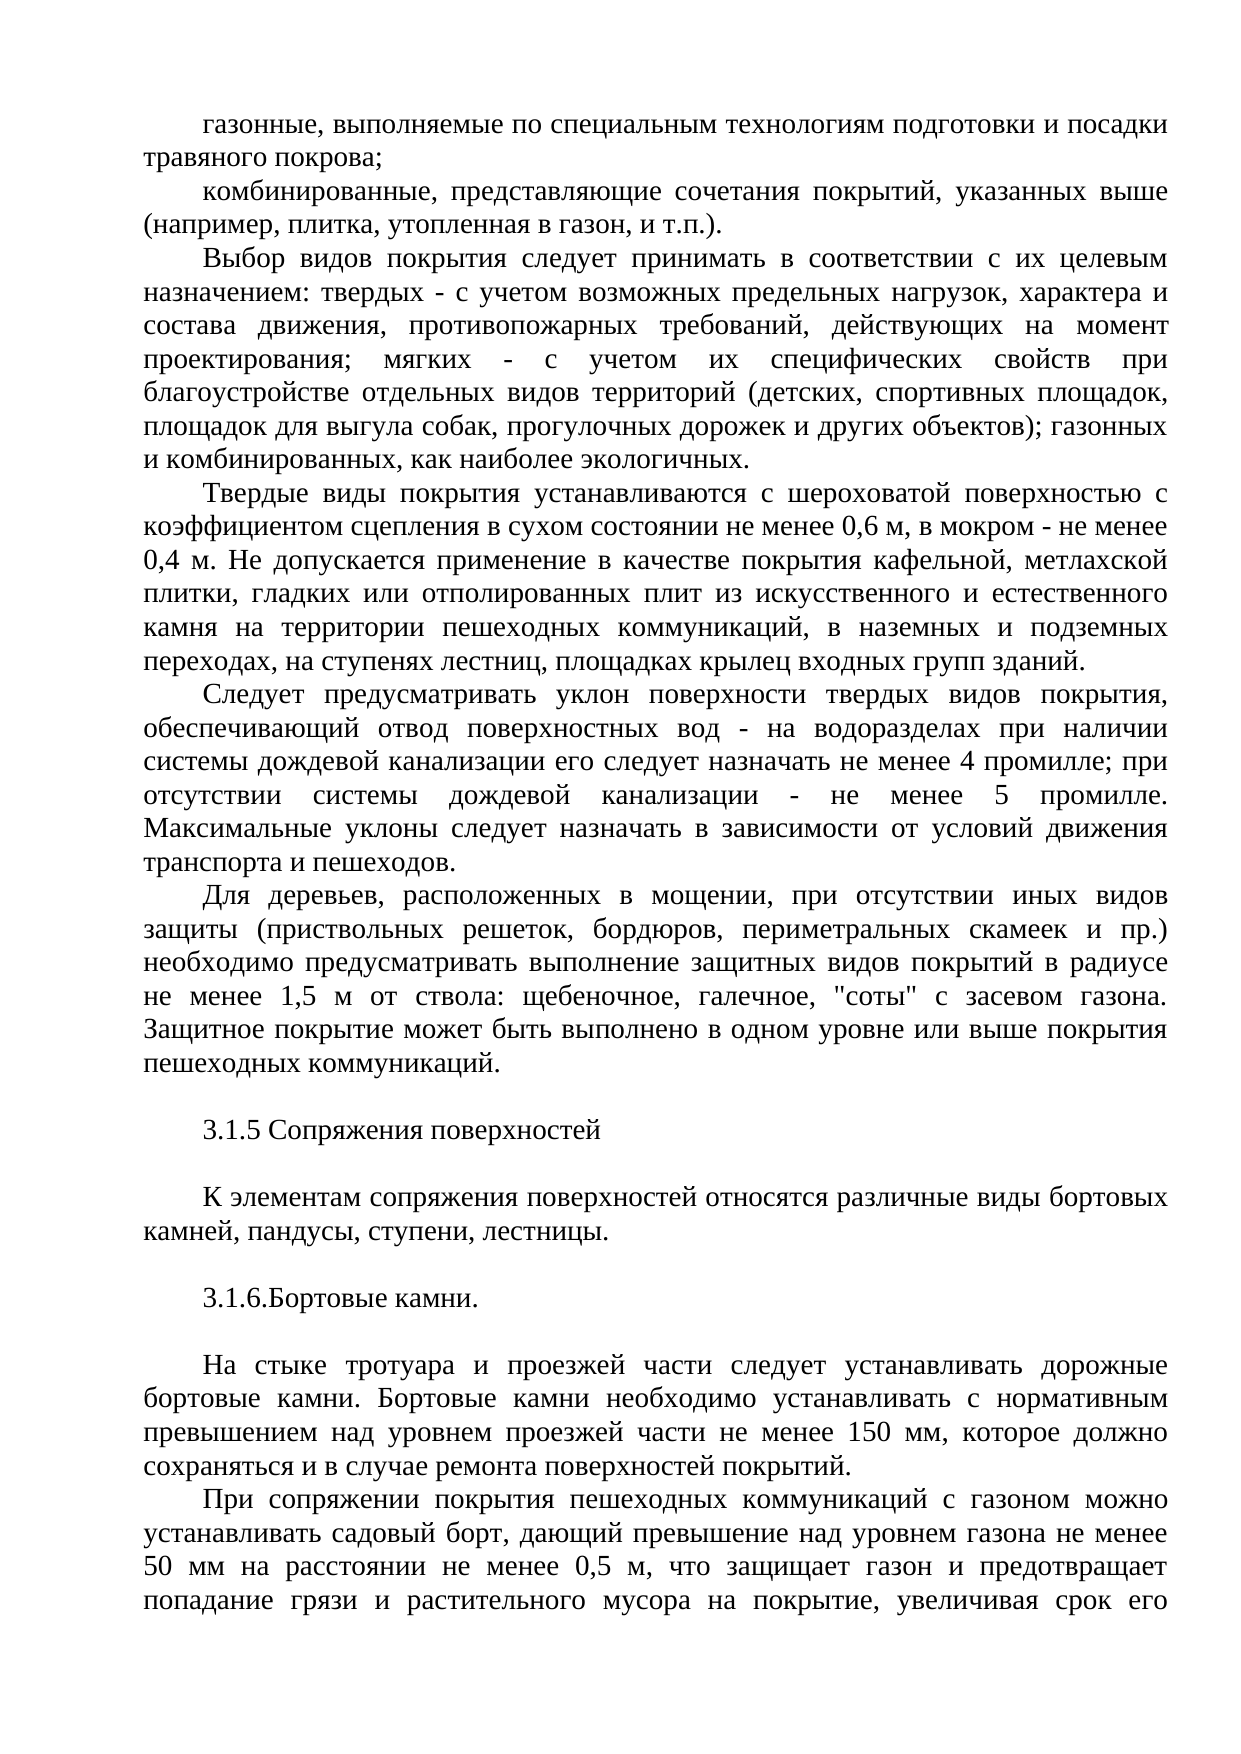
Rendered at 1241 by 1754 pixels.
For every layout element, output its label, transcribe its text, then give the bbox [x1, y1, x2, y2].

text комбинированные, представляющие сочетания покрытий, указанных выше (например, плитка, утопленная в газон, и т.п.). [143, 173, 1169, 240]
text Для деревьев, расположенных в мощении, при отсутствии иных видов защиты (приствольных решеток, бордюров, периметральных скамеек и пр.) необходимо предусматривать выполнение защитных видов покрытий в радиусе не менее 1,5 м от ствола: щебеночное, галечное, "соты" с засевом газона. Защитное покрытие может быть выполнено в одном уровне или выше покрытия пешеходных коммуникаций. [143, 877, 1169, 1079]
text Твердые виды покрытия устанавливаются с шероховатой поверхностью с коэффициентом сцепления в сухом состоянии не менее 0,6 м, в мокром - не менее 0,4 м. Не допускается применение в качестве покрытия кафельной, метлахской плитки, гладких или отполированных плит из искусственного и естественного камня на территории пешеходных коммуникаций, в наземных и подземных переходах, на ступенях лестниц, площадках крылец входных групп зданий. [143, 475, 1169, 676]
text Следует предусматривать уклон поверхности твердых видов покрытия, обеспечивающий отвод поверхностных вод - на водоразделах при наличии системы дождевой канализации его следует назначать не менее 4 промилле; при отсутствии системы дождевой канализации - не менее 5 промилле. Максимальные уклоны следует назначать в зависимости от условий движения транспорта и пешеходов. [143, 676, 1169, 877]
text На стыке тротуара и проезжей части следует устанавливать дорожные бортовые камни. Бортовые камни необходимо устанавливать с нормативным превышением над уровнем проезжей части не менее 150 мм, которое должно сохраняться и в случае ремонта поверхностей покрытий. [143, 1347, 1169, 1481]
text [143, 1481, 1169, 1615]
text К элементам сопряжения поверхностей относятся различные виды бортовых камней, пандусы, ступени, лестницы. [143, 1179, 1169, 1246]
text 3.1.6.Бортовые камни. [143, 1280, 1169, 1313]
text 3.1.5 Сопряжения поверхностей [143, 1112, 1169, 1146]
text газонные, выполняемые по специальным технологиям подготовки и посадки травяного покрова; [143, 106, 1169, 173]
text Выбор видов покрытия следует принимать в соответствии с их целевым назначением: твердых - с учетом возможных предельных нагрузок, характера и состава движения, противопожарных требований, действующих на момент проектирования; мягких - с учетом их специфических свойств при благоустройстве отдельных видов территорий (детских, спортивных площадок, площадок для выгула собак, прогулочных дорожек и других объектов); газонных и комбинированных, как наиболее экологичных. [143, 240, 1169, 475]
